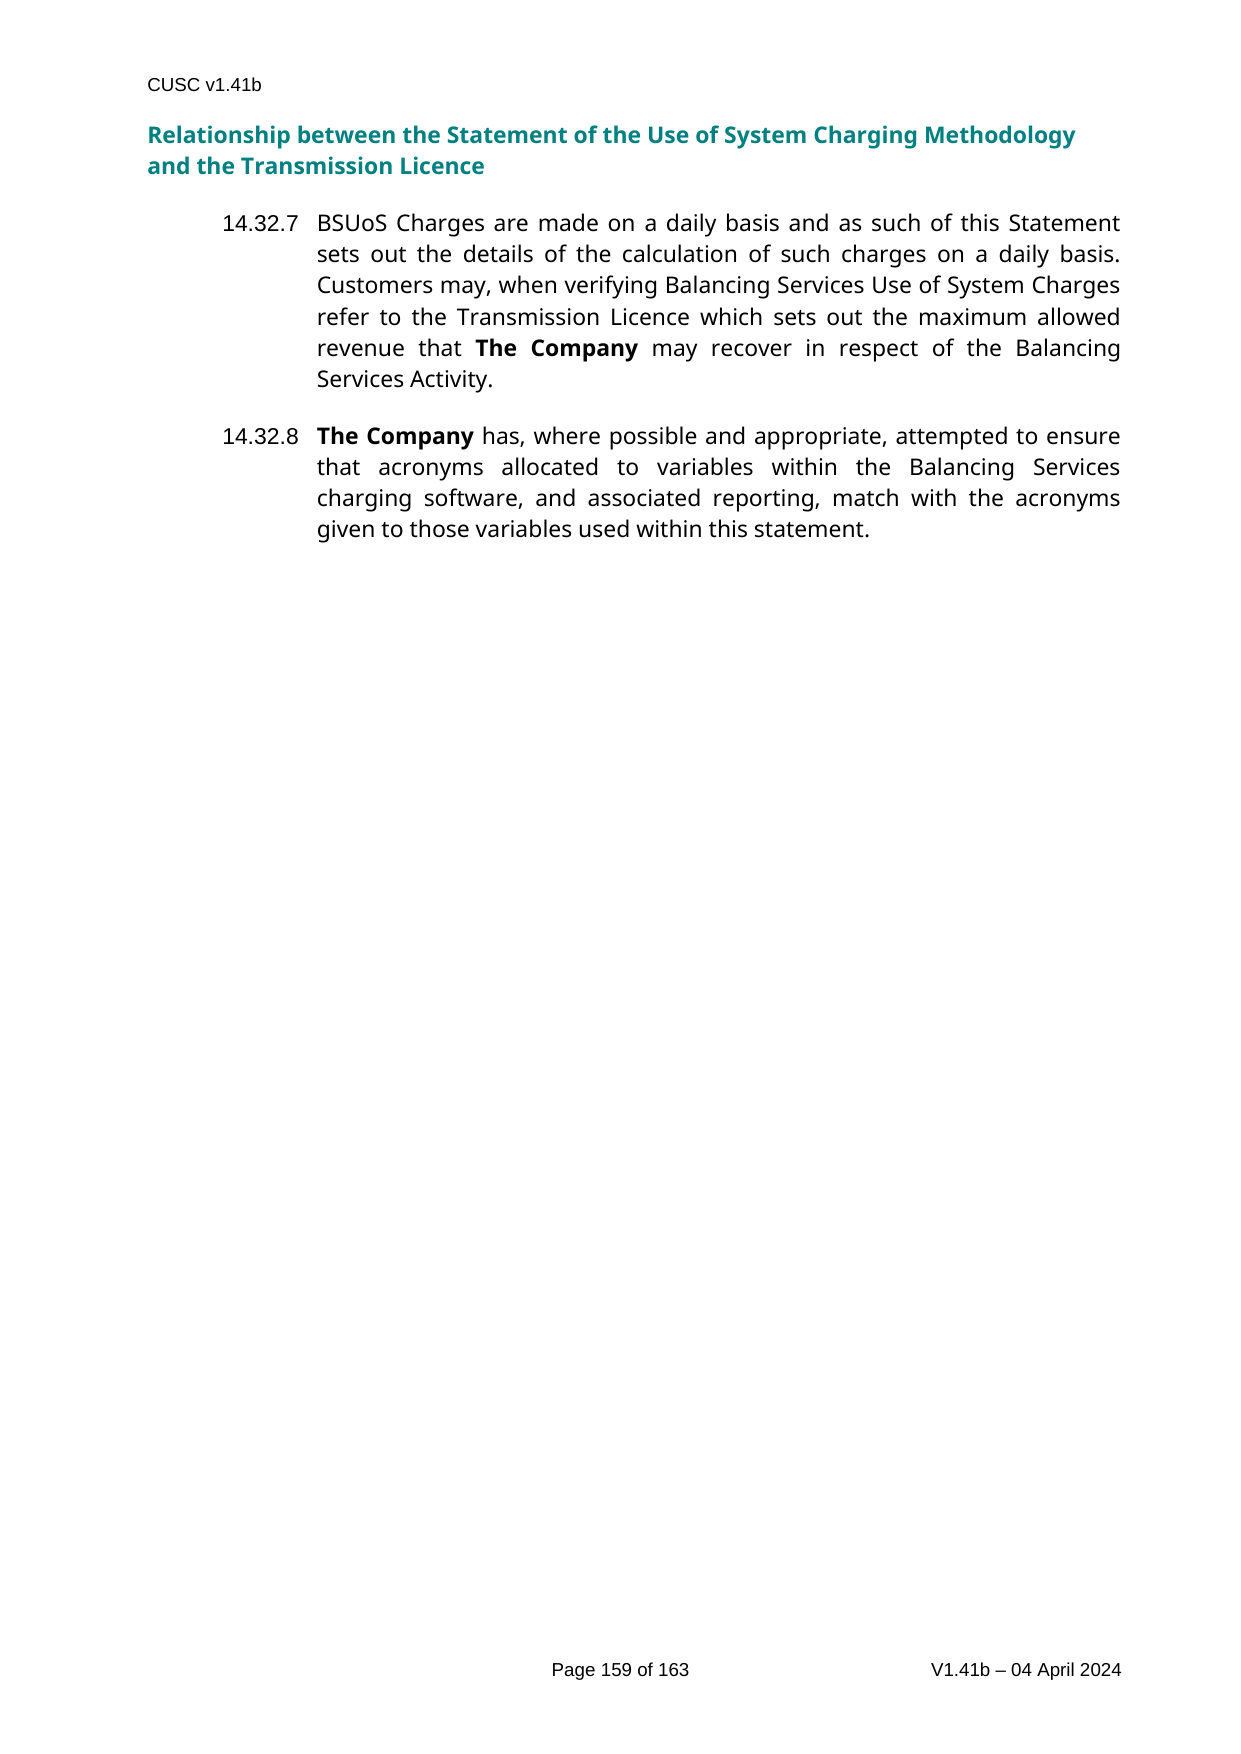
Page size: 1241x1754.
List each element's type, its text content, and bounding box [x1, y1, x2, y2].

subtitle Relationship between the Statement of the Use of System Charging Methodology and the Transmission Licence [147, 119, 1121, 181]
list The Company has, where possible and appropriate, attempted to ensure that acronyms allocated to variables within the Balancing Services charging software, and associated reporting, match with the acronyms given to those variables used within this statement. [222, 419, 1121, 544]
list BSUoS Charges are made on a daily basis and as such of this Statement sets out the details of the calculation of such charges on a daily basis. Customers may, when verifying Balancing Services Use of System Charges refer to the Transmission Licence which sets out the maximum allowed revenue that The Company may recover in respect of the Balancing Services Activity. [222, 207, 1121, 394]
